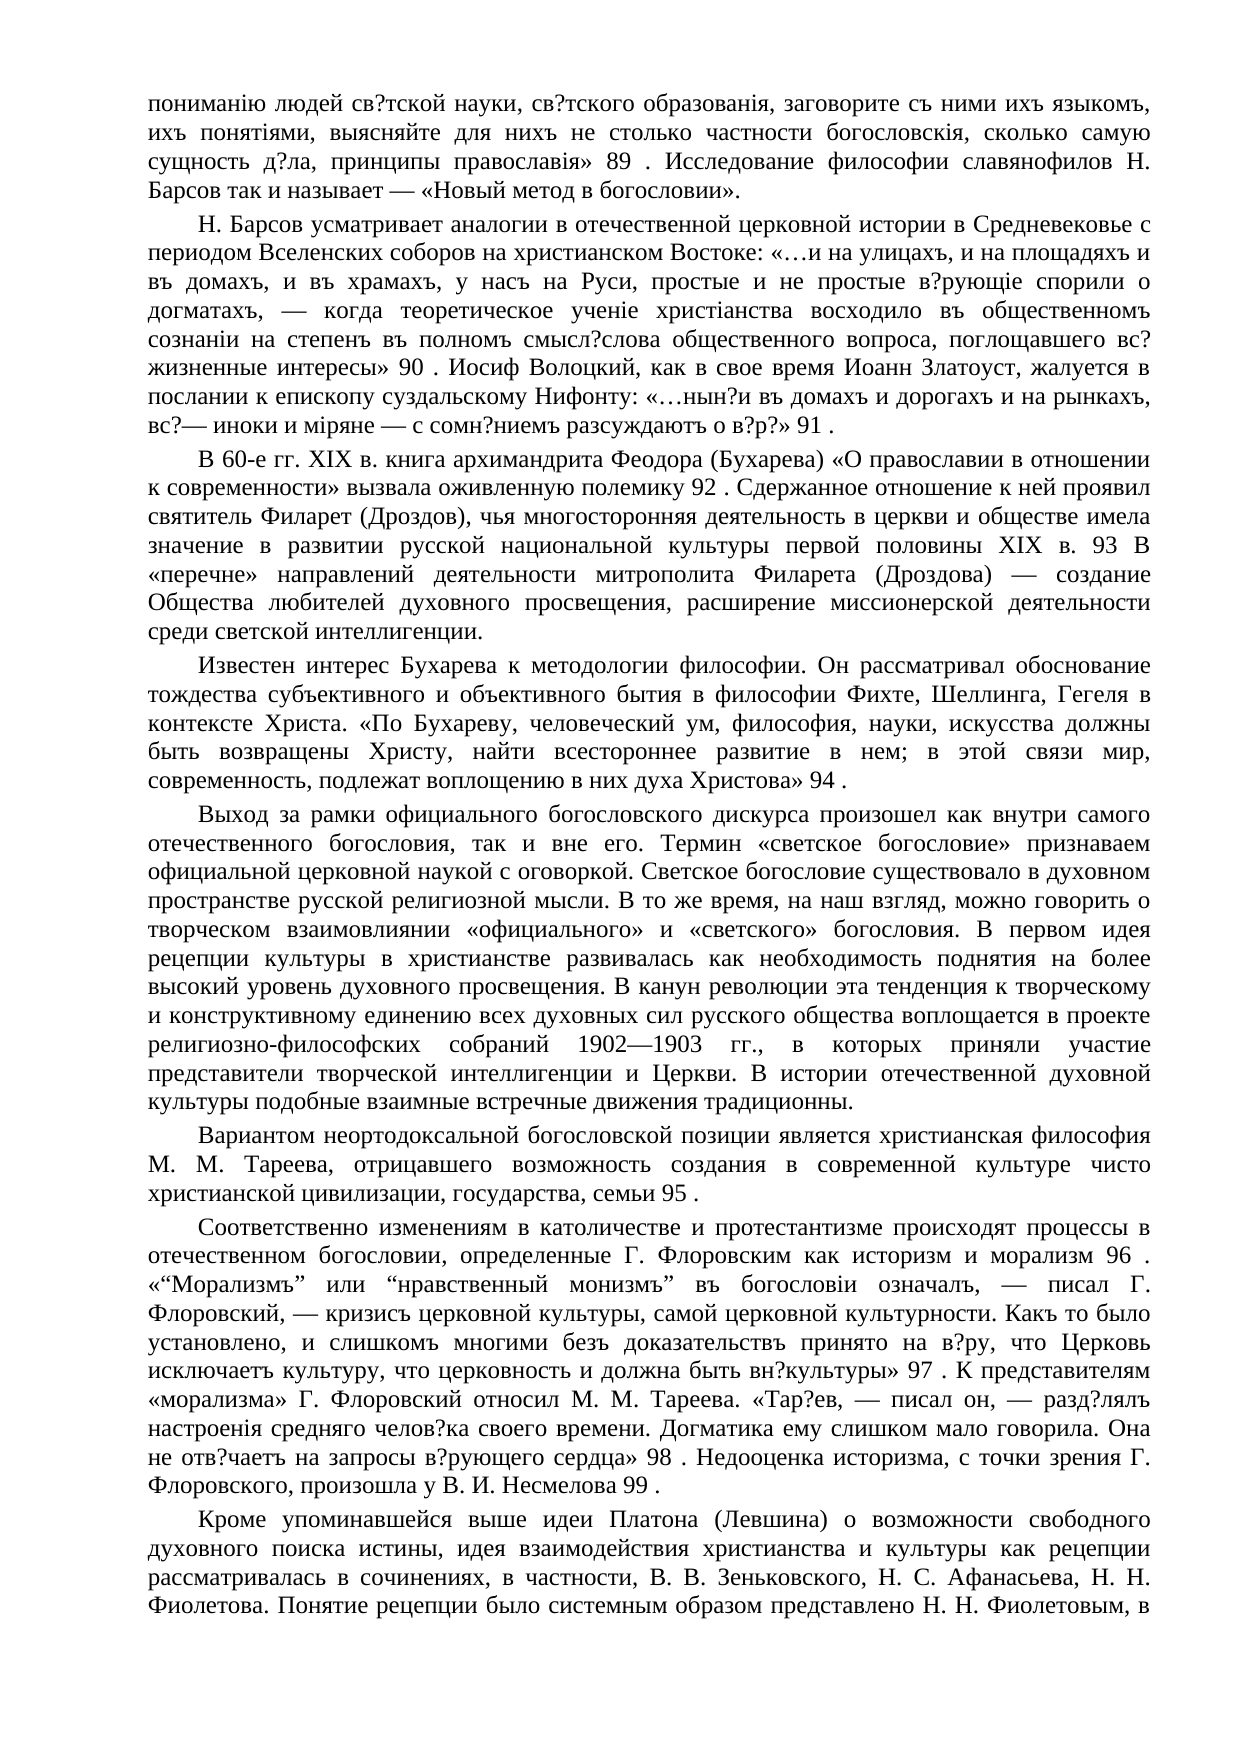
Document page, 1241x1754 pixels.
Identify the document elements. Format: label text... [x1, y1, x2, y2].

text Известен интерес Бухарева к методологии философии. Он рассматривал обоснование тождества субъективного и объективного бытия в философии Фихте, Шеллинга, Гегеля в контексте Христа. «По Бухареву, человеческий ум, философия, науки, искусства должны быть возвращены Христу, найти всестороннее развитие в нем; в этой связи мир, современность, подлежат воплощению в них духа Христова» 94 . [148, 650, 1152, 794]
text В 60-е гг. XIX в. книга архимандрита Феодора (Бухарева) «О православии в отношении к современности» вызвала оживленную полемику 92 . Сдержанное отношение к ней проявил святитель Филарет (Дроздов), чья многосторонняя деятельность в церкви и обществе имела значение в развитии русской национальной культуры первой половины XIX в. 93 В «перечне» направлений деятельности митрополита Филарета (Дроздова) — создание Общества любителей духовного просвещения, расширение миссионерской деятельности среди светской интеллигенции. [148, 444, 1152, 645]
text Н. Барсов усматривает аналогии в отечественной церковной истории в Средневековье с периодом Вселенских соборов на христианском Востоке: «…и на улицахъ, и на площадяхъ и въ домахъ, и въ храмахъ, у насъ на Руси, простые и не простые в?рующiе спорили о догматахъ, — когда теоретическое ученiе христiанства восходило въ общественномъ сознанiи на степенъ въ полномъ смысл?слова общественного вопроса, поглощавшего вс?жизненные интересы» 90 . Иосиф Волоцкий, как в свое время Иоанн Златоуст, жалуется в послании к епископу суздальскому Нифонту: «…нын?и въ домахъ и дорогахъ и на рынкахъ, вс?— иноки и мiряне — с сомн?ниемъ разсуждаютъ о в?р?» 91 . [148, 209, 1152, 439]
text Вариантом неортодоксальной богословской позиции является христианская философия М. М. Тареева, отрицавшего возможность создания в современной культуре чисто христианской цивилизации, государства, семьи 95 . [148, 1120, 1152, 1207]
text Соответственно изменениям в католичестве и протестантизме происходят процессы в отечественном богословии, определенные Г. Флоровским как историзм и морализм 96 . «“Морализмъ” или “нравственный монизмъ” въ богословiи означалъ, — писал Г. Флоровский, — кризисъ церковной культуры, самой церковной культурности. Какъ то было установлено, и слишкомъ многими безъ доказательствъ принято на в?ру, что Церковь исключаетъ культуру, что церковность и должна быть вн?культуры» 97 . К представителям «морализма» Г. Флоровский относил М. М. Тареева. «Тар?ев, — писал он, — разд?лялъ настроенiя средняго челов?ка своего времени. Догматика ему слишком мало говорила. Она не отв?чаетъ на запросы в?рующего сердца» 98 . Недооценка историзма, с точки зрения Г. Флоровского, произошла у В. И. Несмелова 99 . [148, 1212, 1152, 1499]
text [148, 1504, 1152, 1619]
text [148, 88, 1152, 203]
text Выход за рамки официального богословского дискурса произошел как внутри самого отечественного богословия, так и вне его. Термин «светское богословие» признаваем официальной церковной наукой с оговоркой. Светское богословие существовало в духовном пространстве русской религиозной мысли. В то же время, на наш взгляд, можно говорить о творческом взаимовлиянии «официального» и «светского» богословия. В первом идея рецепции культуры в христианстве развивалась как необходимость поднятия на более высокий уровень духовного просвещения. В канун революции эта тенденция к творческому и конструктивному единению всех духовных сил русского общества воплощается в проекте религиозно-философских собраний 1902—1903 гг., в которых приняли участие представители творческой интеллигенции и Церкви. В истории отечественной духовной культуры подобные взаимные встречные движения традиционны. [148, 799, 1152, 1115]
